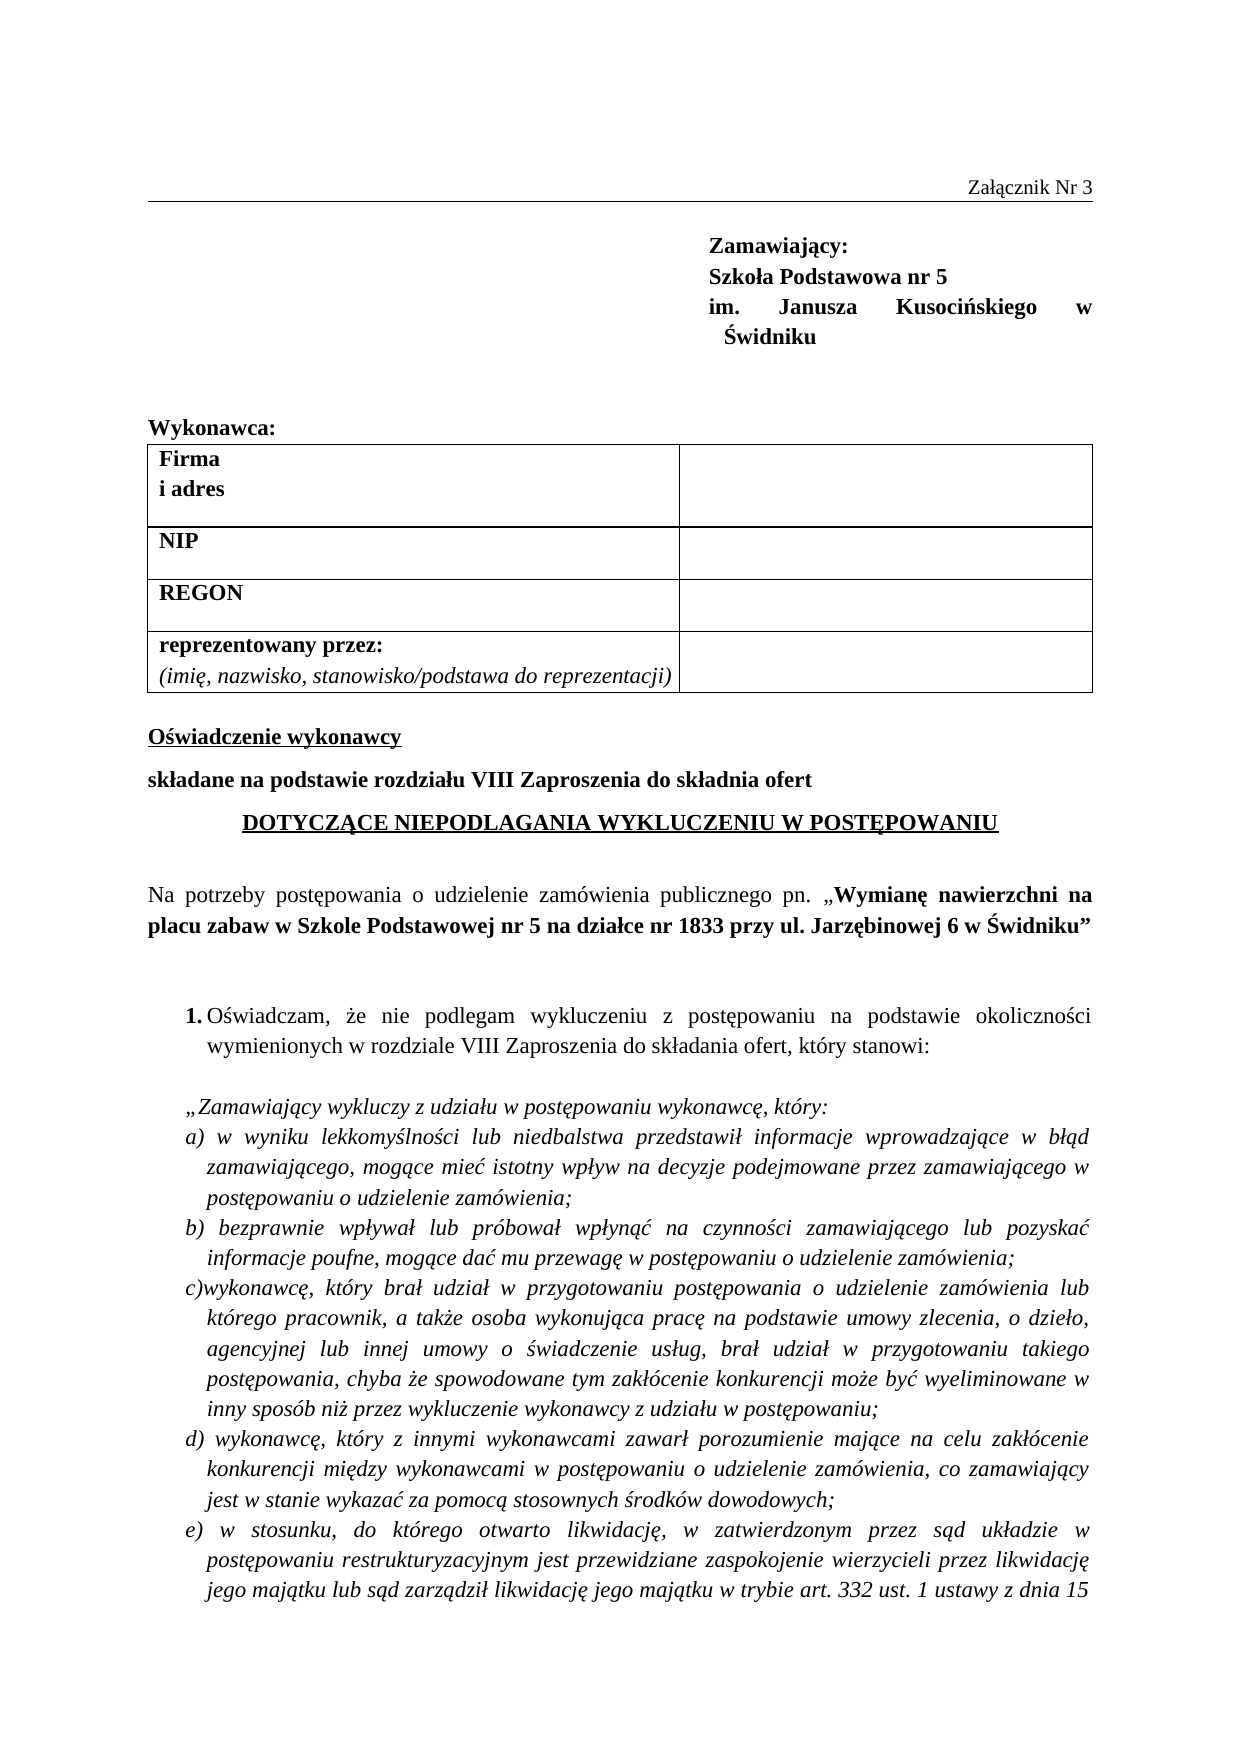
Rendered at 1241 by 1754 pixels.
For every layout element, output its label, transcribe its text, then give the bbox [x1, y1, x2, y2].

table_cell NIP [148, 528, 679, 578]
text a) w wyniku lekkomyślności lub niedbalstwa przedstawił informacje wprowadzające w błąd zamawiającego, mogące mieć istotny wpływ na decyzje podejmowane przez zamawiającego w postępowaniu o udzielenie zamówienia; [185, 1123, 1093, 1210]
text im. Janusza Kusocińskiego w Świdniku [709, 293, 1093, 349]
list Oświadczam, że nie podlegam wykluczeniu z postępowaniu na podstawie okoliczności wymienionych w rozdziale VIII Zaproszenia do składania ofert, który stanowi: [185, 1002, 1093, 1059]
text Na potrzeby postępowania o udzielenie zamówienia publicznego pn. „Wymianę nawierzchni na placu zabaw w Szkole Podstawowej nr 5 na działce nr 1833 przy ul. Jarzębinowej 6 w Świdniku” [148, 882, 1093, 938]
text d) wykonawcę, który z innymi wykonawcami zawarł porozumienie mające na celu zakłócenie konkurencji między wykonawcami w postępowaniu o udzielenie zamówienia, co zamawiający jest w stanie wykazać za pomocą stosownych środków dowodowych; [185, 1425, 1093, 1512]
table_cell [680, 580, 1092, 631]
text Szkoła Podstawowa nr 5 [709, 263, 1093, 289]
text b) bezprawnie wpływał lub próbował wpłynąć na czynności zamawiającego lub pozyskać informacje poufne, mogące dać mu przewagę w postępowaniu o udzielenie zamówienia; [185, 1214, 1093, 1270]
text Oświadczenie wykonawcy [148, 723, 1093, 749]
table_cell REGON [148, 580, 679, 631]
table_cell [680, 632, 1092, 692]
text DOTYCZĄCE NIEPODLAGANIA WYKLUCZENIU W POSTĘPOWANIU [148, 809, 1093, 835]
table_cell reprezentowany przez: (imię, nazwisko, stanowisko/podstawa do reprezentacji) [148, 632, 679, 692]
text składane na podstawie rozdziału VIII Zaproszenia do składnia ofert [148, 766, 1093, 792]
text Wykonawca: [148, 414, 1093, 440]
table_cell [680, 528, 1092, 578]
table_header Firma i adres [148, 445, 679, 526]
text „Zamawiający wykluczy z udziału w postępowaniu wykonawcę, który: [185, 1093, 1093, 1119]
text Zamawiający: [148, 233, 1093, 259]
text c)wykonawcę, który brał udział w przygotowaniu postępowania o udzielenie zamówienia lub którego pracownik, a także osoba wykonująca pracę na podstawie umowy zlecenia, o dzieło, agencyjnej lub innej umowy o świadczenie usług, brał udział w przygotowaniu takiego postępowania, chyba że spowodowane tym zakłócenie konkurencji może być wyeliminowane w inny sposób niż przez wykluczenie wykonawcy z udziału w postępowaniu; [185, 1274, 1093, 1421]
table_header [680, 445, 1092, 526]
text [185, 1516, 1093, 1603]
text Załącznik Nr 3 [148, 175, 1093, 201]
